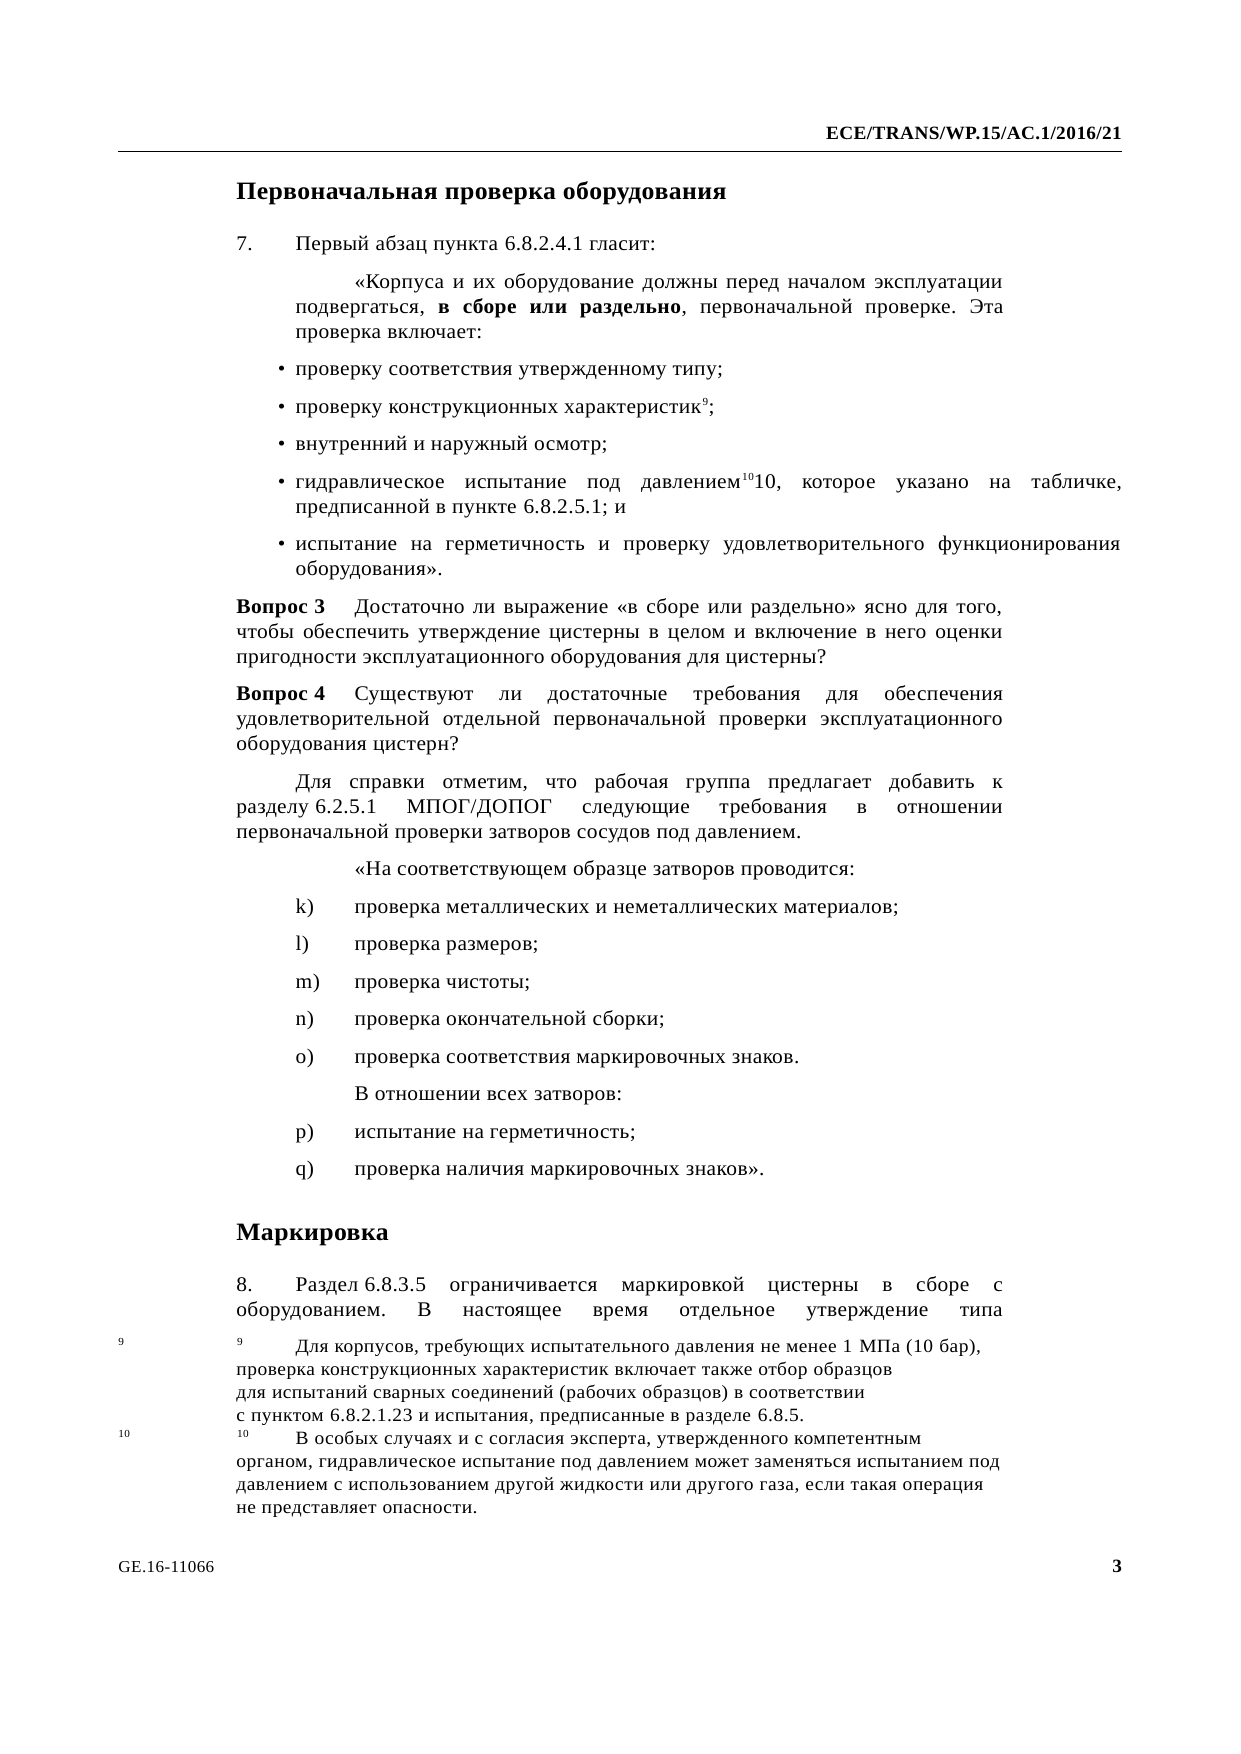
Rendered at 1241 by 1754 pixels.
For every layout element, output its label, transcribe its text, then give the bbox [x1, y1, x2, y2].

text k) проверка металлических и неметаллических материалов; [295, 893, 1004, 918]
text Вопрос 3 Достаточно ли выражение «в сборе или раздельно» ясно для того, чтобы обеспечить утверждение цистерны в целом и включение в него оценки пригодности эксплуатационного оборудования для цистерны? [236, 593, 1004, 668]
text «На соответствующем образце затворов проводится: [295, 855, 1004, 880]
text испытание на герметичность и проверку удовлетворительного функционирования оборудования». [278, 530, 1122, 580]
text l) проверка размеров; [295, 930, 1004, 955]
text внутренний и наружный осмотр; [278, 430, 1122, 455]
text p) испытание на герметичность; [295, 1118, 1004, 1143]
text n) проверка окончательной сборки; [295, 1005, 1004, 1030]
text гидравлическое испытание под давлением10, которое указано на табличке, предписанной в пункте 6.8.2.5.1; и [278, 468, 1122, 518]
text Вопрос 4 Существуют ли достаточные требования для обеспечения удовлетворительной отдельной первоначальной проверки эксплуатационного оборудования цистерн? [236, 680, 1004, 755]
text Маркировка [118, 1218, 1004, 1246]
text «Корпуса и их оборудование должны перед началом эксплуатации подвергаться, в сборе или раздельно, первоначальной проверке. Эта проверка включает: [295, 268, 1004, 343]
text q) проверка наличия маркировочных знаков». [295, 1155, 1004, 1180]
text o) проверка соответствия маркировочных знаков. [295, 1043, 1004, 1068]
text Для справки отметим, что рабочая группа предлагает добавить к разделу 6.2.5.1 МПОГ/ДОПОГ следующие требования в отношении первоначальной проверки затворов сосудов под давлением. [236, 768, 1004, 843]
text проверку соответствия утвержденному типу; [278, 355, 1122, 380]
text 7. Первый абзац пункта 6.8.2.4.1 гласит: [236, 230, 1004, 255]
text Первоначальная проверка оборудования [118, 177, 1004, 205]
text проверку конструкционных характеристик9; [278, 393, 1122, 418]
text В отношении всех затворов: [295, 1080, 1004, 1105]
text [236, 1271, 1004, 1321]
text m) проверка чистоты; [295, 968, 1004, 993]
